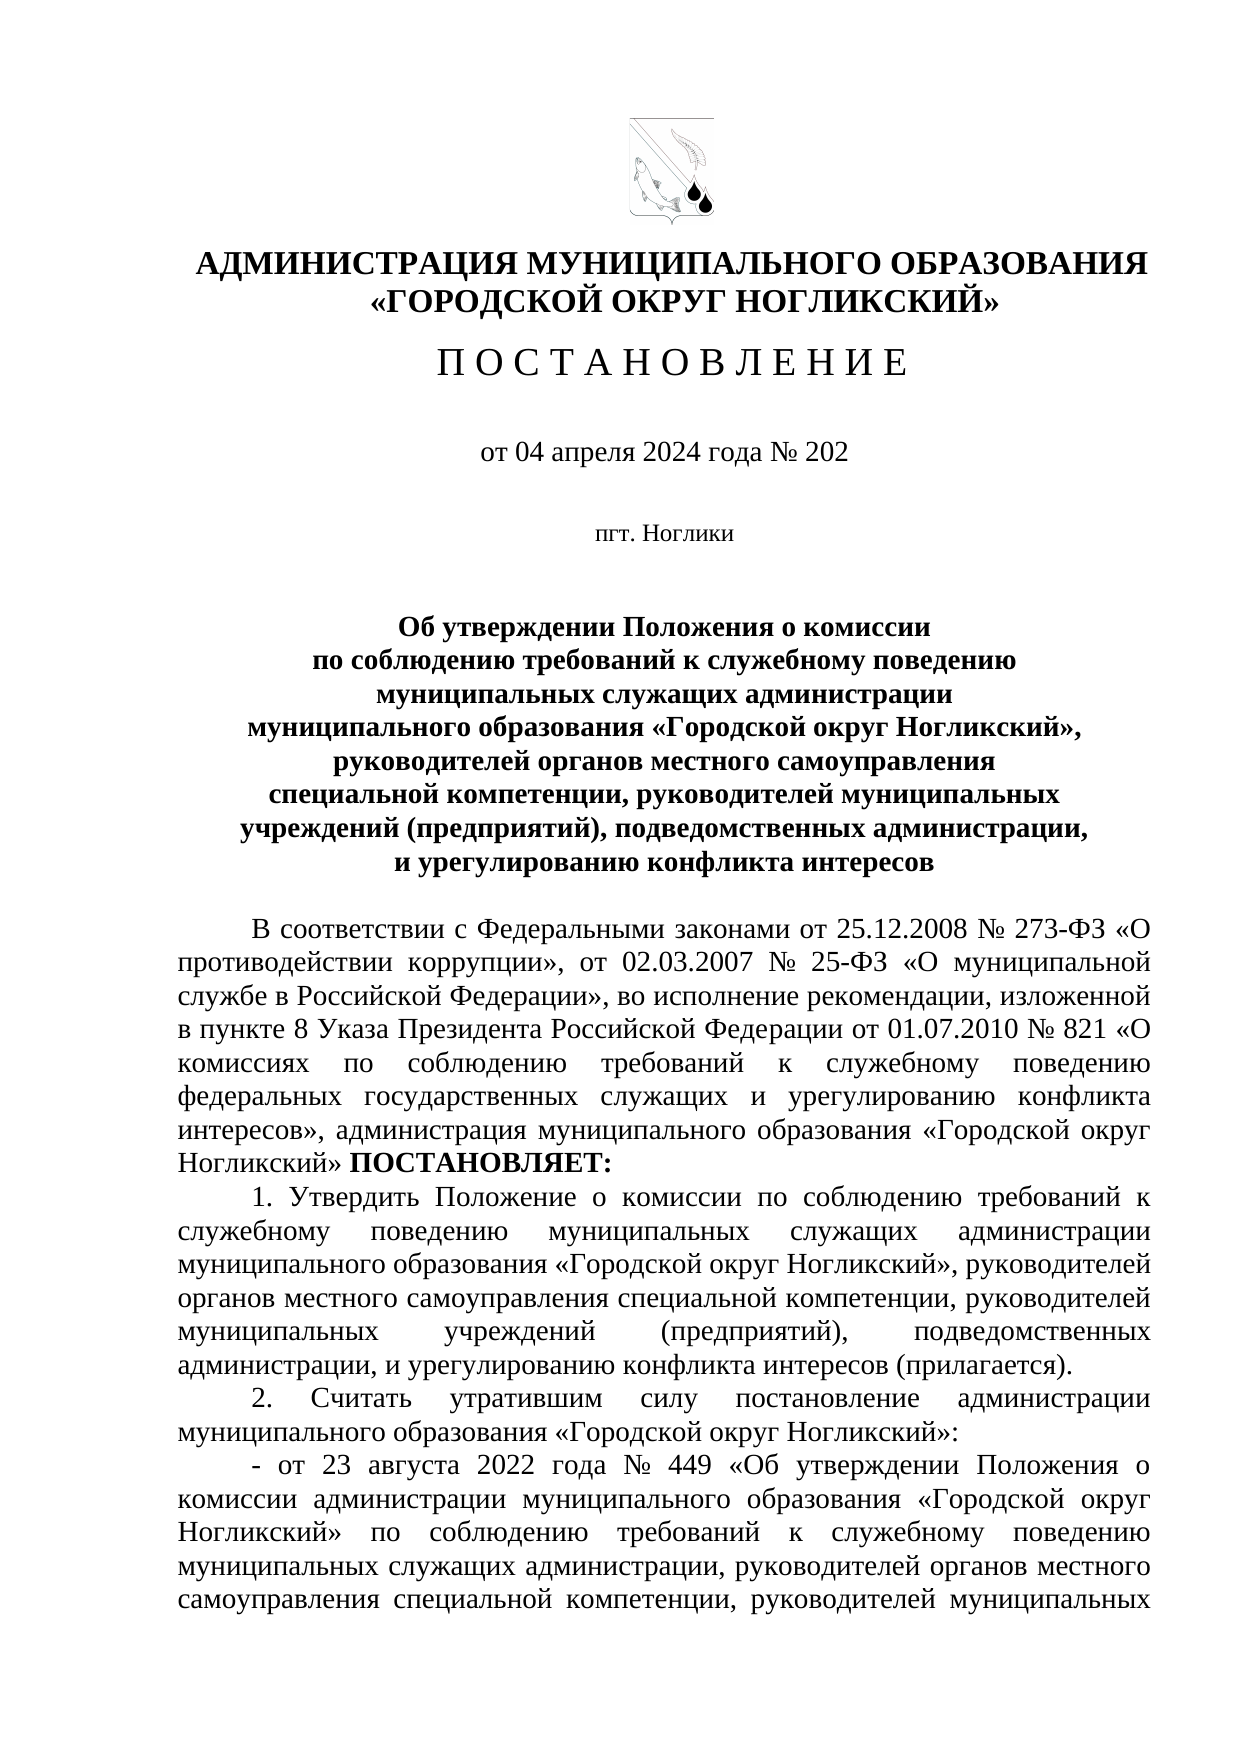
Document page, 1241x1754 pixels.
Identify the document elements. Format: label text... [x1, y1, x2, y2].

text учреждений (предприятий), подведомственных администрации, [177, 810, 1152, 844]
text 1. Утвердить Положение о комиссии по соблюдению требований к служебному поведению муниципальных служащих администрации муниципального образования «Городской округ Ногликский», руководителей органов местного самоуправления специальной компетенции, руководителей муниципальных учреждений (предприятий), подведомственных администрации, и урегулированию конфликта интересов (прилагается). [177, 1179, 1152, 1380]
text В соответствии с Федеральными законами от 25.12.2008 № 273-ФЗ «О противодействии коррупции», от 02.03.2007 № 25-ФЗ «О муниципальной службе в Российской Федерации», во исполнение рекомендации, изложенной в пункте 8 Указа Президента Российской Федерации от 01.07.2010 № 821 «О комиссиях по соблюдению требований к служебному поведению федеральных государственных служащих и урегулированию конфликта интересов», администрация муниципального образования «Городской округ Ногликский» ПОСТАНОВЛЯЕТ: [177, 911, 1152, 1179]
text по соблюдению требований к служебному поведению [177, 642, 1152, 676]
text муниципального образования «Городской округ Ногликский», [177, 709, 1152, 743]
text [177, 1447, 1152, 1615]
text руководителей органов местного самоуправления [177, 743, 1152, 777]
text от № [177, 434, 1152, 468]
text и урегулированию конфликта интересов [177, 844, 1152, 877]
picture [629, 118, 714, 225]
text пгт. Ноглики [177, 518, 1152, 546]
text муниципальных служащих администрации [177, 676, 1152, 709]
text Об утверждении Положения о комиссии [177, 609, 1152, 642]
table_header АДМИНИСТРАЦИЯ МУНИЦИПАЛЬНОГО ОБРАЗОВАНИЯ «ГОРОДСКОЙ ОКРУГ НОГЛИКСКИЙ» П О С Т А Н О В Л Е Н И Е [177, 118, 1167, 384]
text специальной компетенции, руководителей муниципальных [177, 777, 1152, 810]
text 2. Считать утратившим силу постановление администрации муниципального образования «Городской округ Ногликский»: [177, 1380, 1152, 1447]
